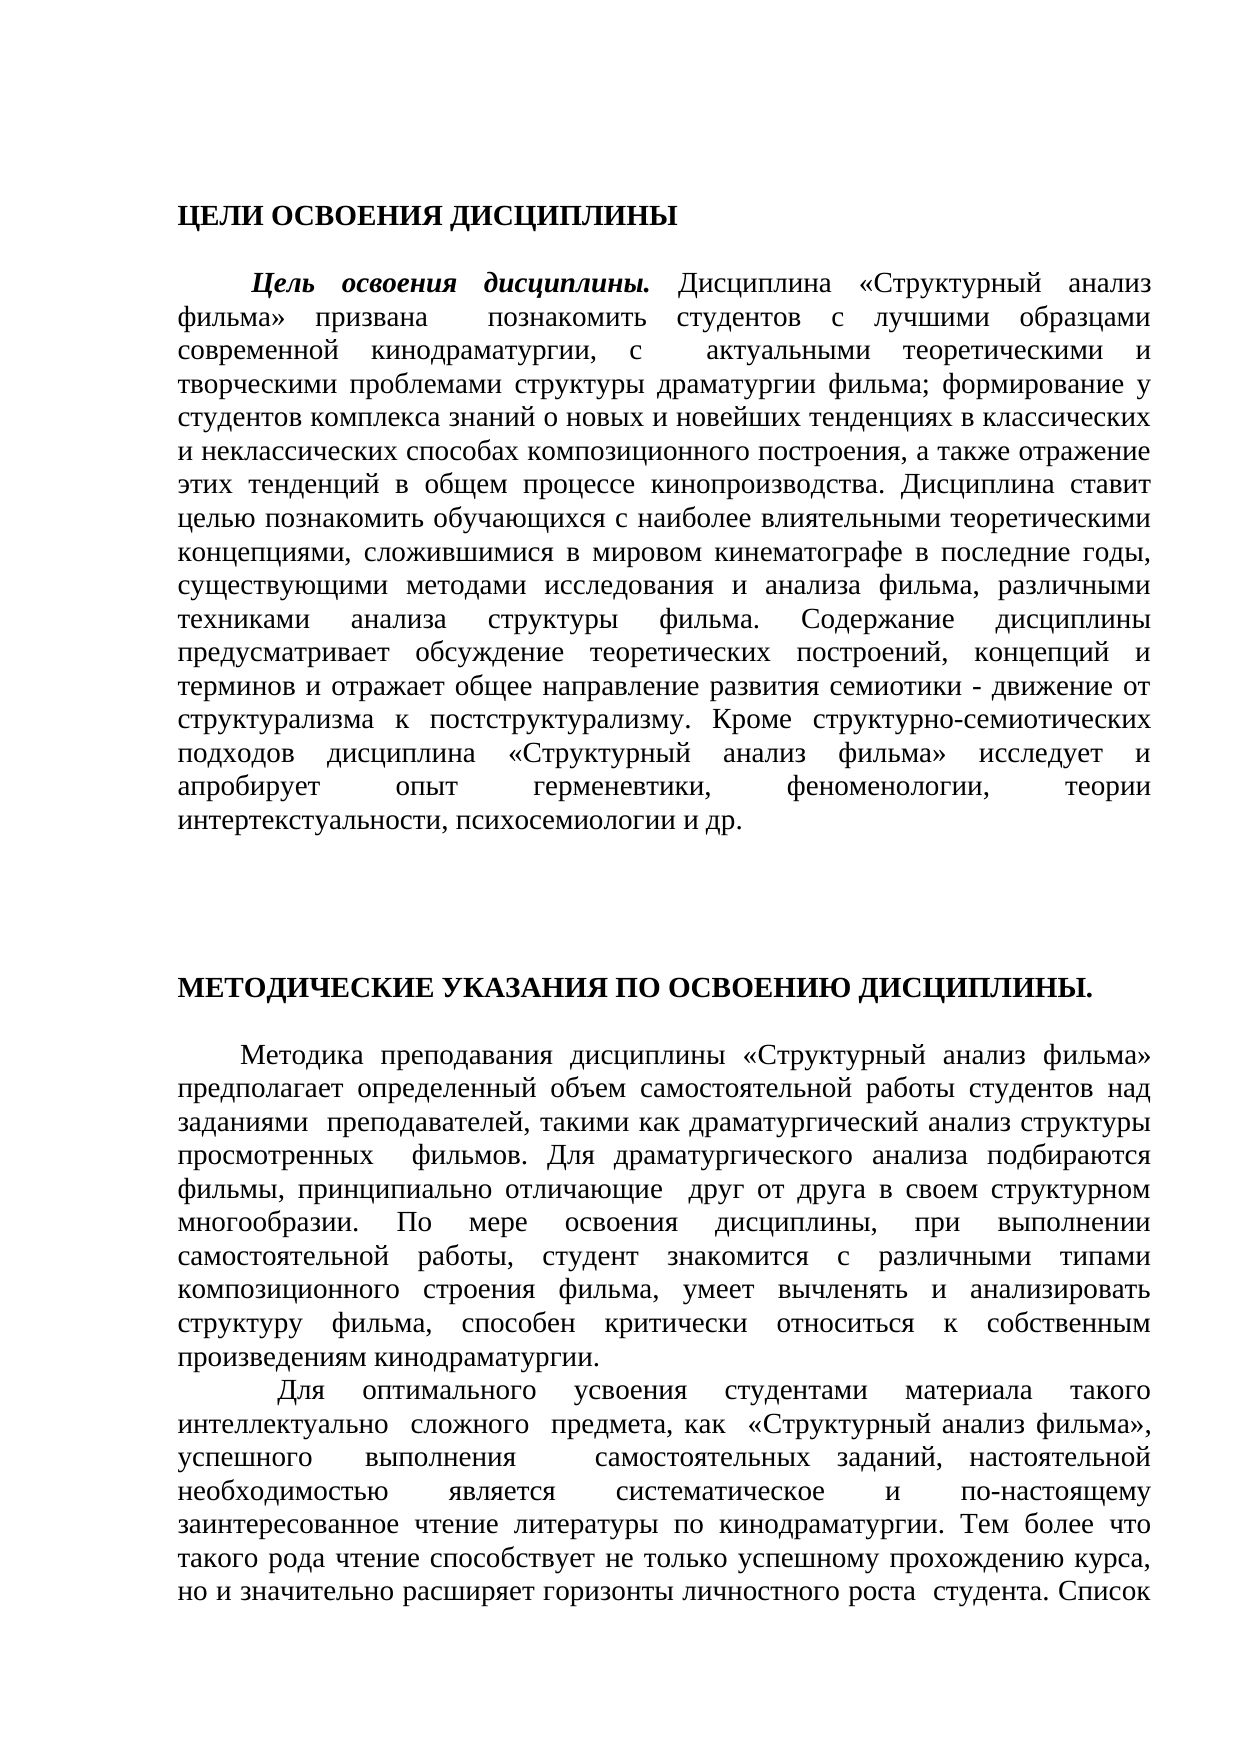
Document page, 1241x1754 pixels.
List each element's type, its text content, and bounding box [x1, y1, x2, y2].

text МЕТОДИЧЕСКИЕ УКАЗАНИЯ ПО ОСВОЕНИЮ ДИСЦИПЛИНЫ. [177, 970, 1152, 1003]
text ЦЕЛИ ОСВОЕНИЯ ДИСЦИПЛИНЫ [177, 198, 1152, 232]
text Цель освоения дисциплины. Дисциплина «Структурный анализ фильма» призвана познакомить студентов с лучшими образцами современной кинодраматургии, с актуальными теоретическими и творческими проблемами структуры драматургии фильма; формирование у студентов комплекса знаний о новых и новейших тенденциях в классических и неклассических способах композиционного построения, а также отражение этих тенденций в общем процессе кинопроизводства. Дисциплина ставит целью познакомить обучающихся с наиболее влиятельными теоретическими концепциями, сложившимися в мировом кинематографе в последние годы, существующими методами исследования и анализа фильма, различными техниками анализа структуры фильма. Содержание дисциплины предусматривает обсуждение теоретических построений, концепций и терминов и отражает общее направление развития семиотики - движение от структурализма к постструктурализму. Кроме структурно-семиотических подходов дисциплина «Структурный анализ фильма» исследует и апробирует опыт герменевтики, феноменологии, теории интертекстуальности, психосемиологии и др. [177, 265, 1152, 836]
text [177, 1372, 1152, 1607]
text Методика преподавания дисциплины «Структурный анализ фильма» предполагает определенный объем самостоятельной работы студентов над заданиями преподавателей, такими как драматургический анализ структуры просмотренных фильмов. Для драматургического анализа подбираются фильмы, принципиально отличающие друг от друга в своем структурном многообразии. По мере освоения дисциплины, при выполнении самостоятельной работы, студент знакомится с различными типами композиционного строения фильма, умеет вычленять и анализировать структуру фильма, способен критически относиться к собственным произведениям кинодраматургии. [177, 1037, 1152, 1372]
